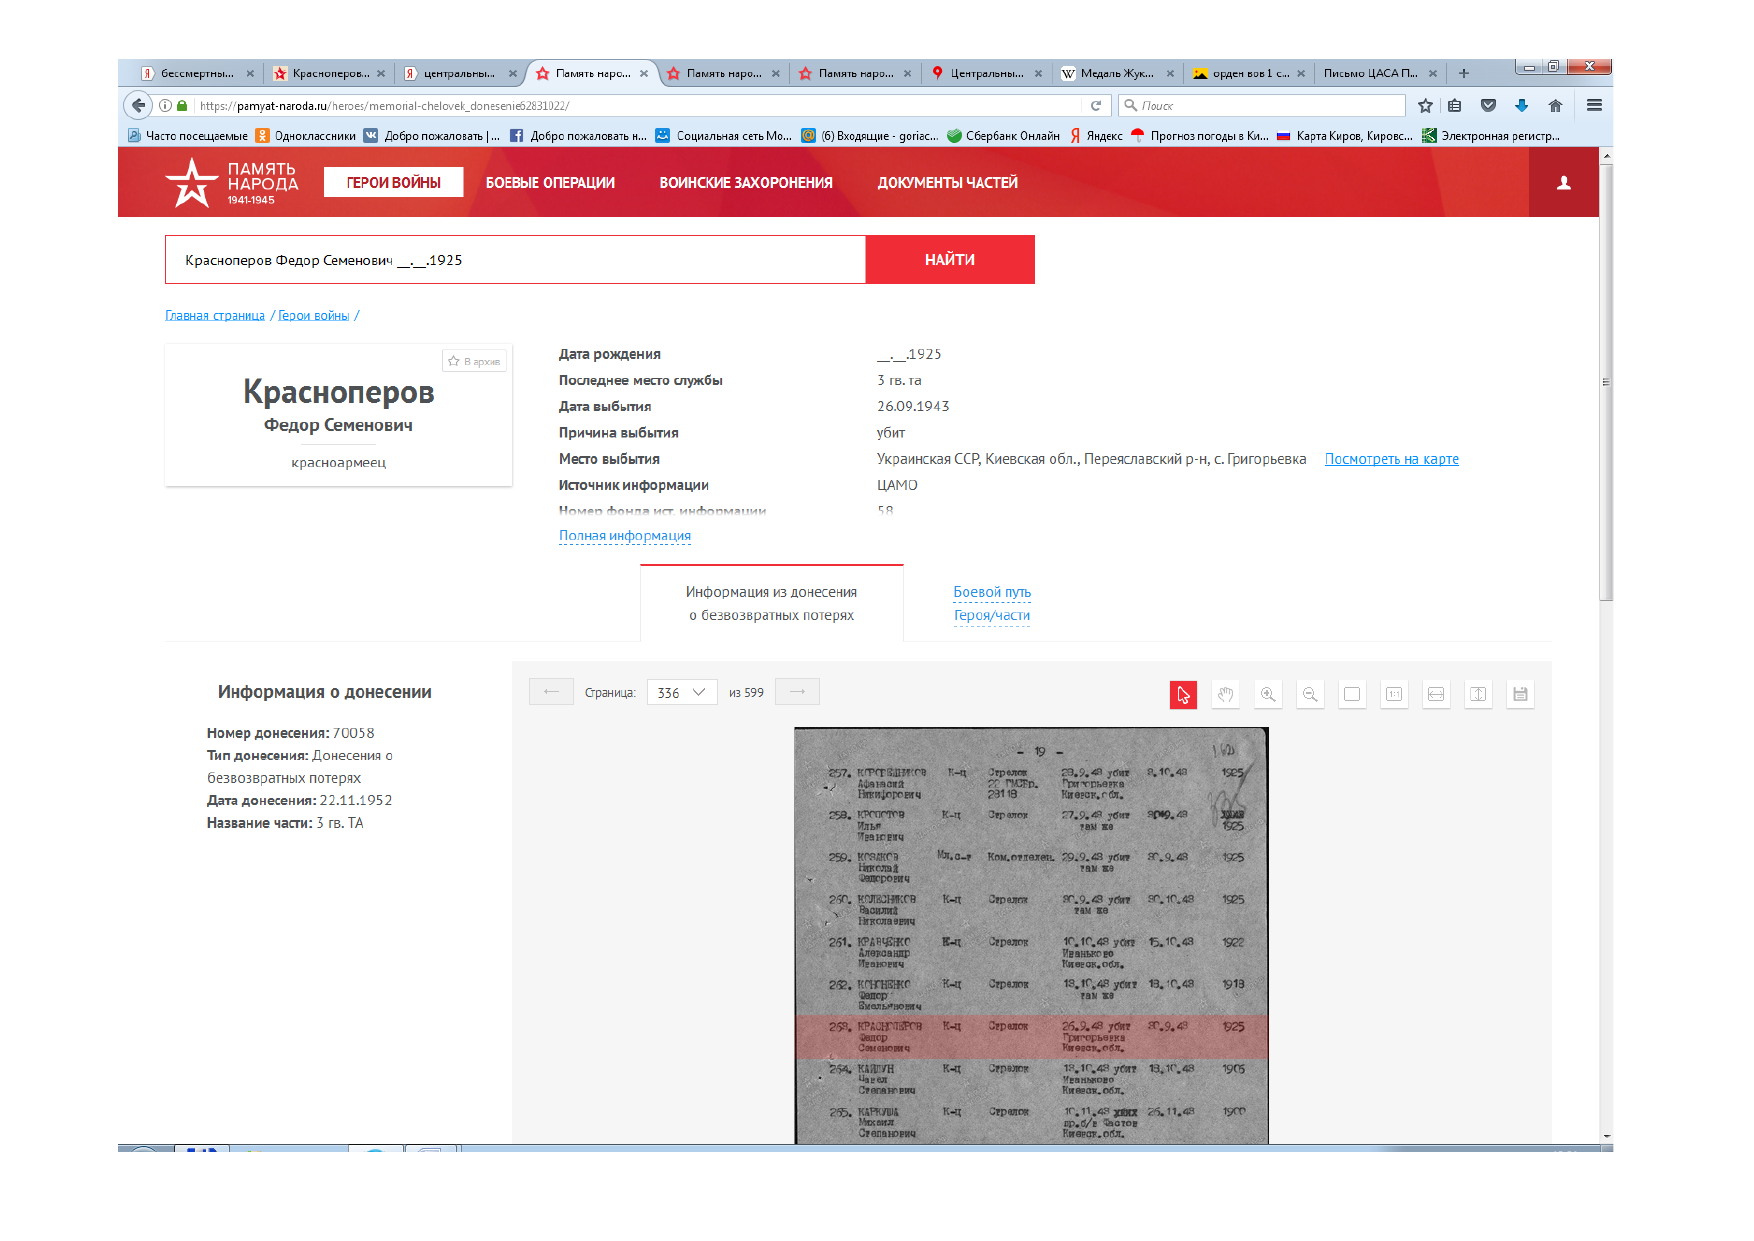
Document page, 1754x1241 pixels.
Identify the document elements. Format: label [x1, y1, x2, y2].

picture [118, 59, 1614, 1152]
